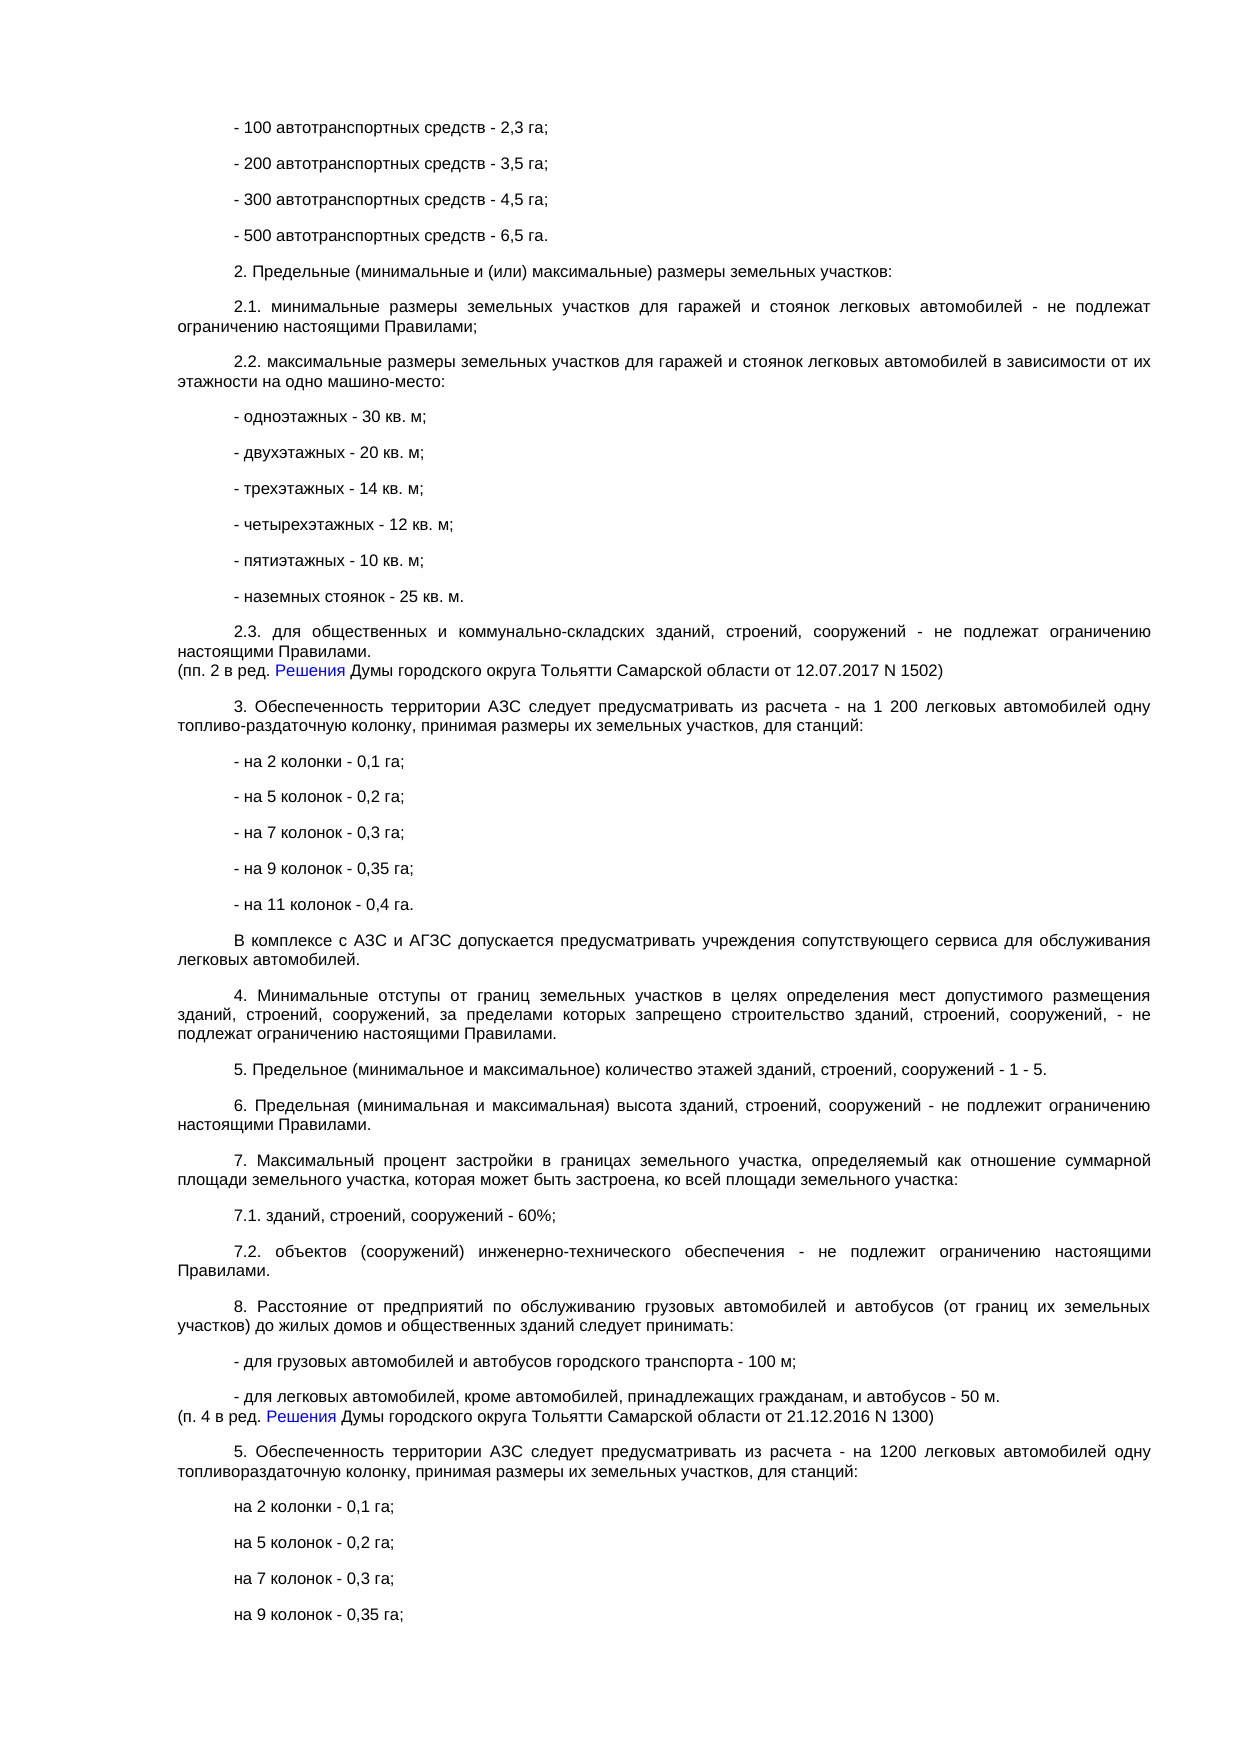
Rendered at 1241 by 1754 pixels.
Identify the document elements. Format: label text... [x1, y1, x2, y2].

text - 100 автотранспортных средств - 2,3 га; [177, 118, 1152, 137]
text 3. Обеспеченность территории АЗС следует предусматривать из расчета - на 1 200 легковых автомобилей одну топливо-раздаточную колонку, принимая размеры их земельных участков, для станций: [177, 696, 1152, 735]
text 5. Предельное (минимальное и максимальное) количество этажей зданий, строений, сооружений - 1 - 5. [177, 1060, 1152, 1079]
text 4. Минимальные отступы от границ земельных участков в целях определения мест допустимого размещения зданий, строений, сооружений, за пределами которых запрещено строительство зданий, строений, сооружений, - не подлежат ограничению настоящими Правилами. [177, 986, 1152, 1043]
text - для легковых автомобилей, кроме автомобилей, принадлежащих гражданам, и автобусов - 50 м. [177, 1387, 1152, 1406]
text на 9 колонок - 0,35 га; [177, 1605, 1152, 1624]
text на 7 колонок - 0,3 га; [177, 1569, 1152, 1588]
text 7.2. объектов (сооружений) инженерно-технического обеспечения - не подлежит ограничению настоящими Правилами. [177, 1241, 1152, 1280]
text - одноэтажных - 30 кв. м; [177, 407, 1152, 426]
text - на 5 колонок - 0,2 га; [177, 787, 1152, 806]
text - двухэтажных - 20 кв. м; [177, 443, 1152, 462]
text 2.2. максимальные размеры земельных участков для гаражей и стоянок легковых автомобилей в зависимости от их этажности на одно машино-место: [177, 352, 1152, 391]
text - наземных стоянок - 25 кв. м. [177, 586, 1152, 606]
text В комплексе с АЗС и АГЗС допускается предусматривать учреждения сопутствующего сервиса для обслуживания легковых автомобилей. [177, 931, 1152, 969]
text 5. Обеспеченность территории АЗС следует предусматривать из расчета - на 1200 легковых автомобилей одну топливораздаточную колонку, принимая размеры их земельных участков, для станций: [177, 1442, 1152, 1481]
text 2.1. минимальные размеры земельных участков для гаражей и стоянок легковых автомобилей - не подлежат ограничению настоящими Правилами; [177, 297, 1152, 336]
text (п. 4 в ред. Решения Думы городского округа Тольятти Самарской области от 21.12.2016 N 1300) [177, 1406, 1152, 1426]
text 2.3. для общественных и коммунально-складских зданий, строений, сооружений - не подлежат ограничению настоящими Правилами. [177, 622, 1152, 661]
text - 500 автотранспортных средств - 6,5 га. [177, 226, 1152, 245]
text - на 9 колонок - 0,35 га; [177, 859, 1152, 878]
text (пп. 2 в ред. Решения Думы городского округа Тольятти Самарской области от 12.07.2017 N 1502) [177, 661, 1152, 680]
text - на 2 колонки - 0,1 га; [177, 751, 1152, 771]
text 2. Предельные (минимальные и (или) максимальные) размеры земельных участков: [177, 261, 1152, 281]
text 6. Предельная (минимальная и максимальная) высота зданий, строений, сооружений - не подлежит ограничению настоящими Правилами. [177, 1096, 1152, 1134]
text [177, 154, 1152, 173]
text 8. Расстояние от предприятий по обслуживанию грузовых автомобилей и автобусов (от границ их земельных участков) до жилых домов и общественных зданий следует принимать: [177, 1296, 1152, 1335]
text 7.1. зданий, строений, сооружений - 60%; [177, 1206, 1152, 1225]
text - трехэтажных - 14 кв. м; [177, 479, 1152, 498]
text на 2 колонки - 0,1 га; [177, 1497, 1152, 1516]
text - на 7 колонок - 0,3 га; [177, 823, 1152, 842]
text - пятиэтажных - 10 кв. м; [177, 551, 1152, 570]
text - для грузовых автомобилей и автобусов городского транспорта - 100 м; [177, 1351, 1152, 1371]
text - четырехэтажных - 12 кв. м; [177, 515, 1152, 534]
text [177, 190, 1152, 209]
text на 5 колонок - 0,2 га; [177, 1533, 1152, 1552]
text 7. Максимальный процент застройки в границах земельного участка, определяемый как отношение суммарной площади земельного участка, которая может быть застроена, ко всей площади земельного участка: [177, 1151, 1152, 1189]
text - на 11 колонок - 0,4 га. [177, 895, 1152, 914]
